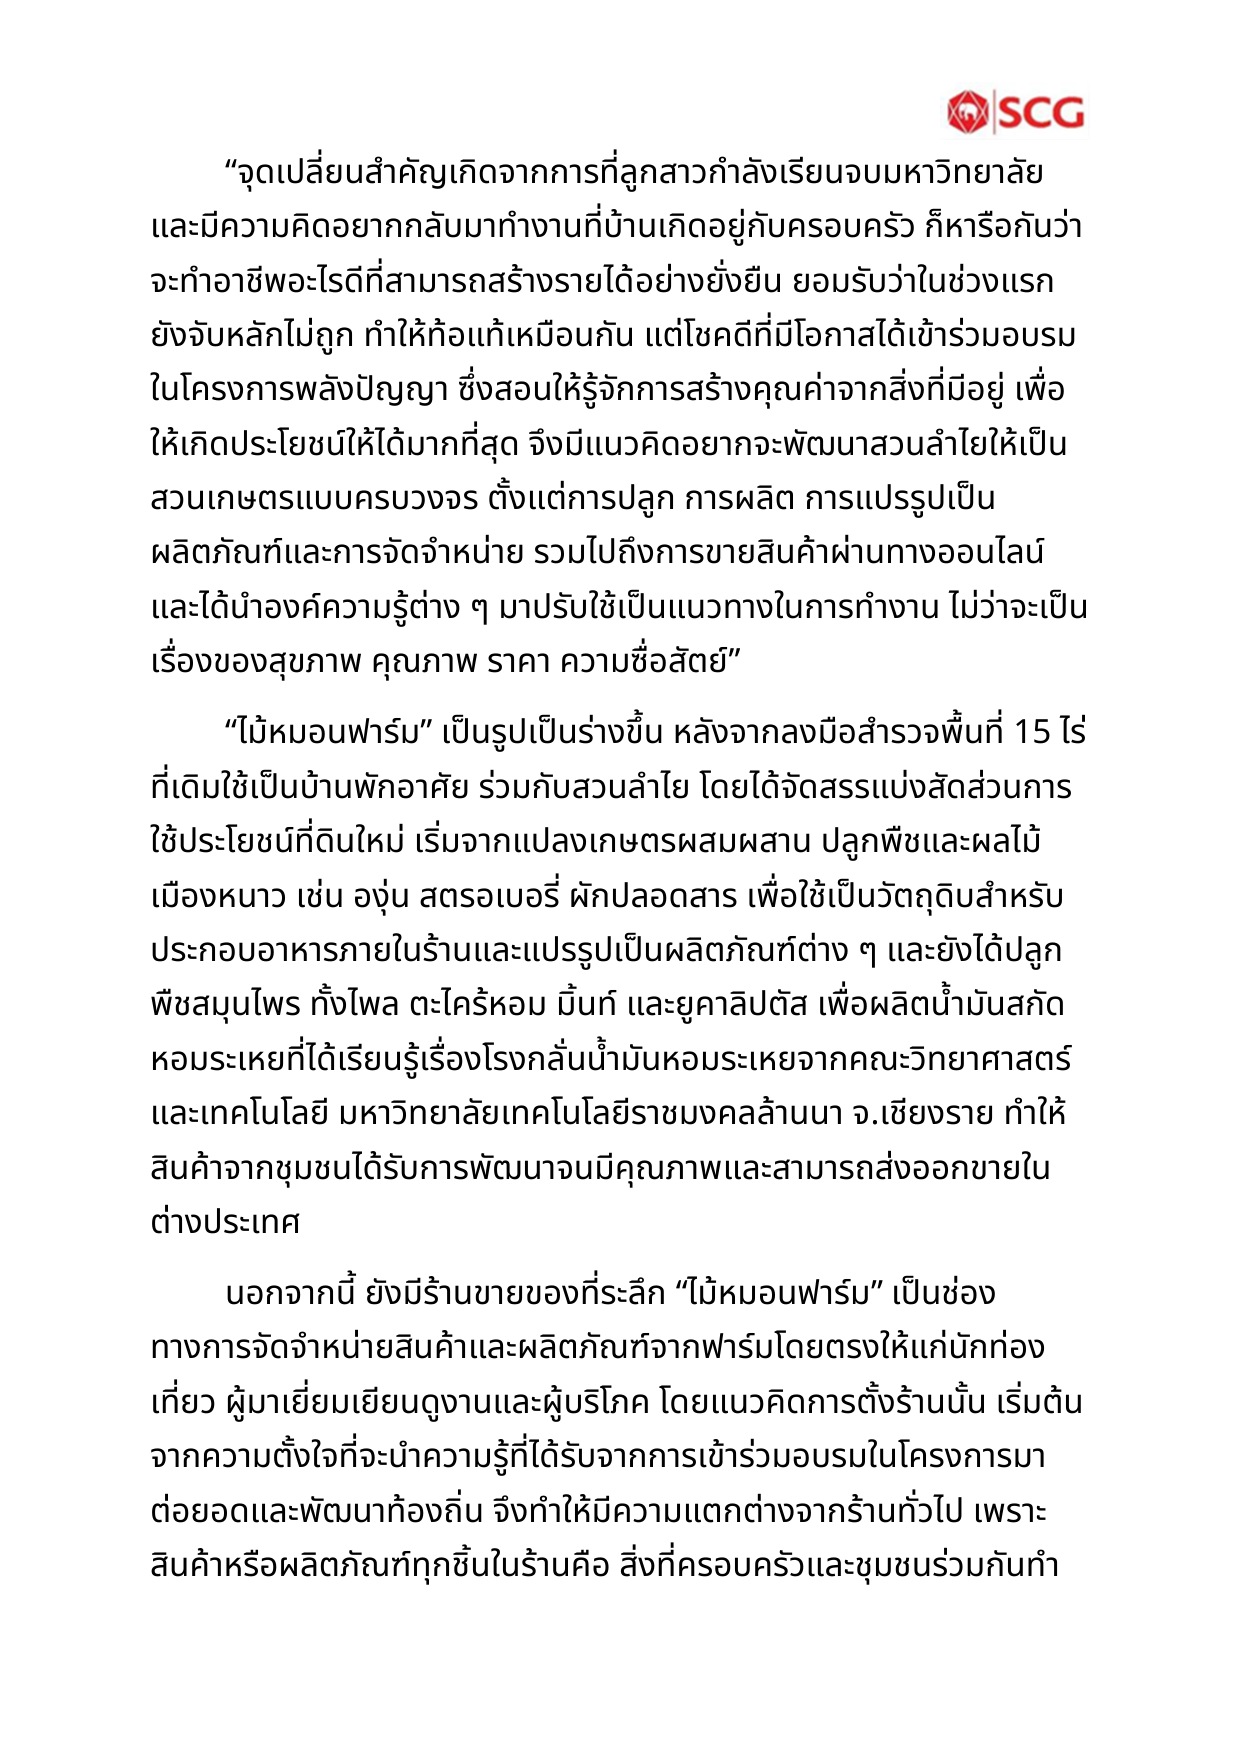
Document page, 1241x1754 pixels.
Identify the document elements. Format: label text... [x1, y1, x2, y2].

picture [940, 82, 1091, 141]
text “จุดเปลี่ยนสำคัญเกิดจากการที่ลูกสาวกำลังเรียนจบมหาวิทยาลัย และมีความคิดอยากกลับมาทำงานที่บ้านเกิดอยู่กับครอบครัว ก็หารือกันว่าจะทำอาชีพอะไรดีที่สามารถสร้างรายได้อย่างยั่งยืน ยอมรับว่าในช่วงแรกยังจับหลักไม่ถูก ทำให้ท้อแท้เหมือนกัน แต่โชคดีที่มีโอกาสได้เข้าร่วมอบรมในโครงการพลังปัญญา ซึ่งสอนให้รู้จักการสร้างคุณค่าจากสิ่งที่มีอยู่ เพื่อให้เกิดประโยชน์ให้ได้มากที่สุด จึงมีแนวคิดอยากจะพัฒนาสวนลำไยให้เป็นสวนเกษตรแบบครบวงจร ตั้งแต่การปลูก การผลิต การแปรรูปเป็นผลิตภัณฑ์และการจัดจำหน่าย รวมไปถึงการขายสินค้าผ่านทางออนไลน์ และได้นำองค์ความรู้ต่าง ๆ มาปรับใช้เป็นแนวทางในการทำงาน ไม่ว่าจะเป็นเรื่องของสุขภาพ คุณภาพ ราคา ความซื่อสัตย์” [150, 148, 1090, 688]
text “ไม้หมอนฟาร์ม” เป็นรูปเป็นร่างขึ้น หลังจากลงมือสำรวจพื้นที่ 15 ไร่ ที่เดิมใช้เป็นบ้านพักอาศัย ร่วมกับสวนลำไย โดยได้จัดสรรแบ่งสัดส่วนการใช้ประโยชน์ที่ดินใหม่ เริ่มจากแปลงเกษตรผสมผสาน ปลูกพืชและผลไม้เมืองหนาว เช่น องุ่น สตรอเบอรี่ ผักปลอดสาร เพื่อใช้เป็นวัตถุดิบสำหรับประกอบอาหารภายในร้านและแปรรูปเป็นผลิตภัณฑ์ต่าง ๆ และยังได้ปลูกพืชสมุนไพร ทั้งไพล ตะไคร้หอม มิ้นท์ และยูคาลิปตัส เพื่อผลิตน้ำมันสกัดหอมระเหยที่ได้เรียนรู้เรื่องโรงกลั่นน้ำมันหอมระเหยจากคณะวิทยาศาสตร์และเทคโนโลยี มหาวิทยาลัยเทคโนโลยีราชมงคลล้านนา จ.เชียงราย ทำให้สินค้าจากชุมชนได้รับการพัฒนาจนมีคุณภาพและสามารถส่งออกขายในต่างประเทศ [150, 708, 1090, 1248]
